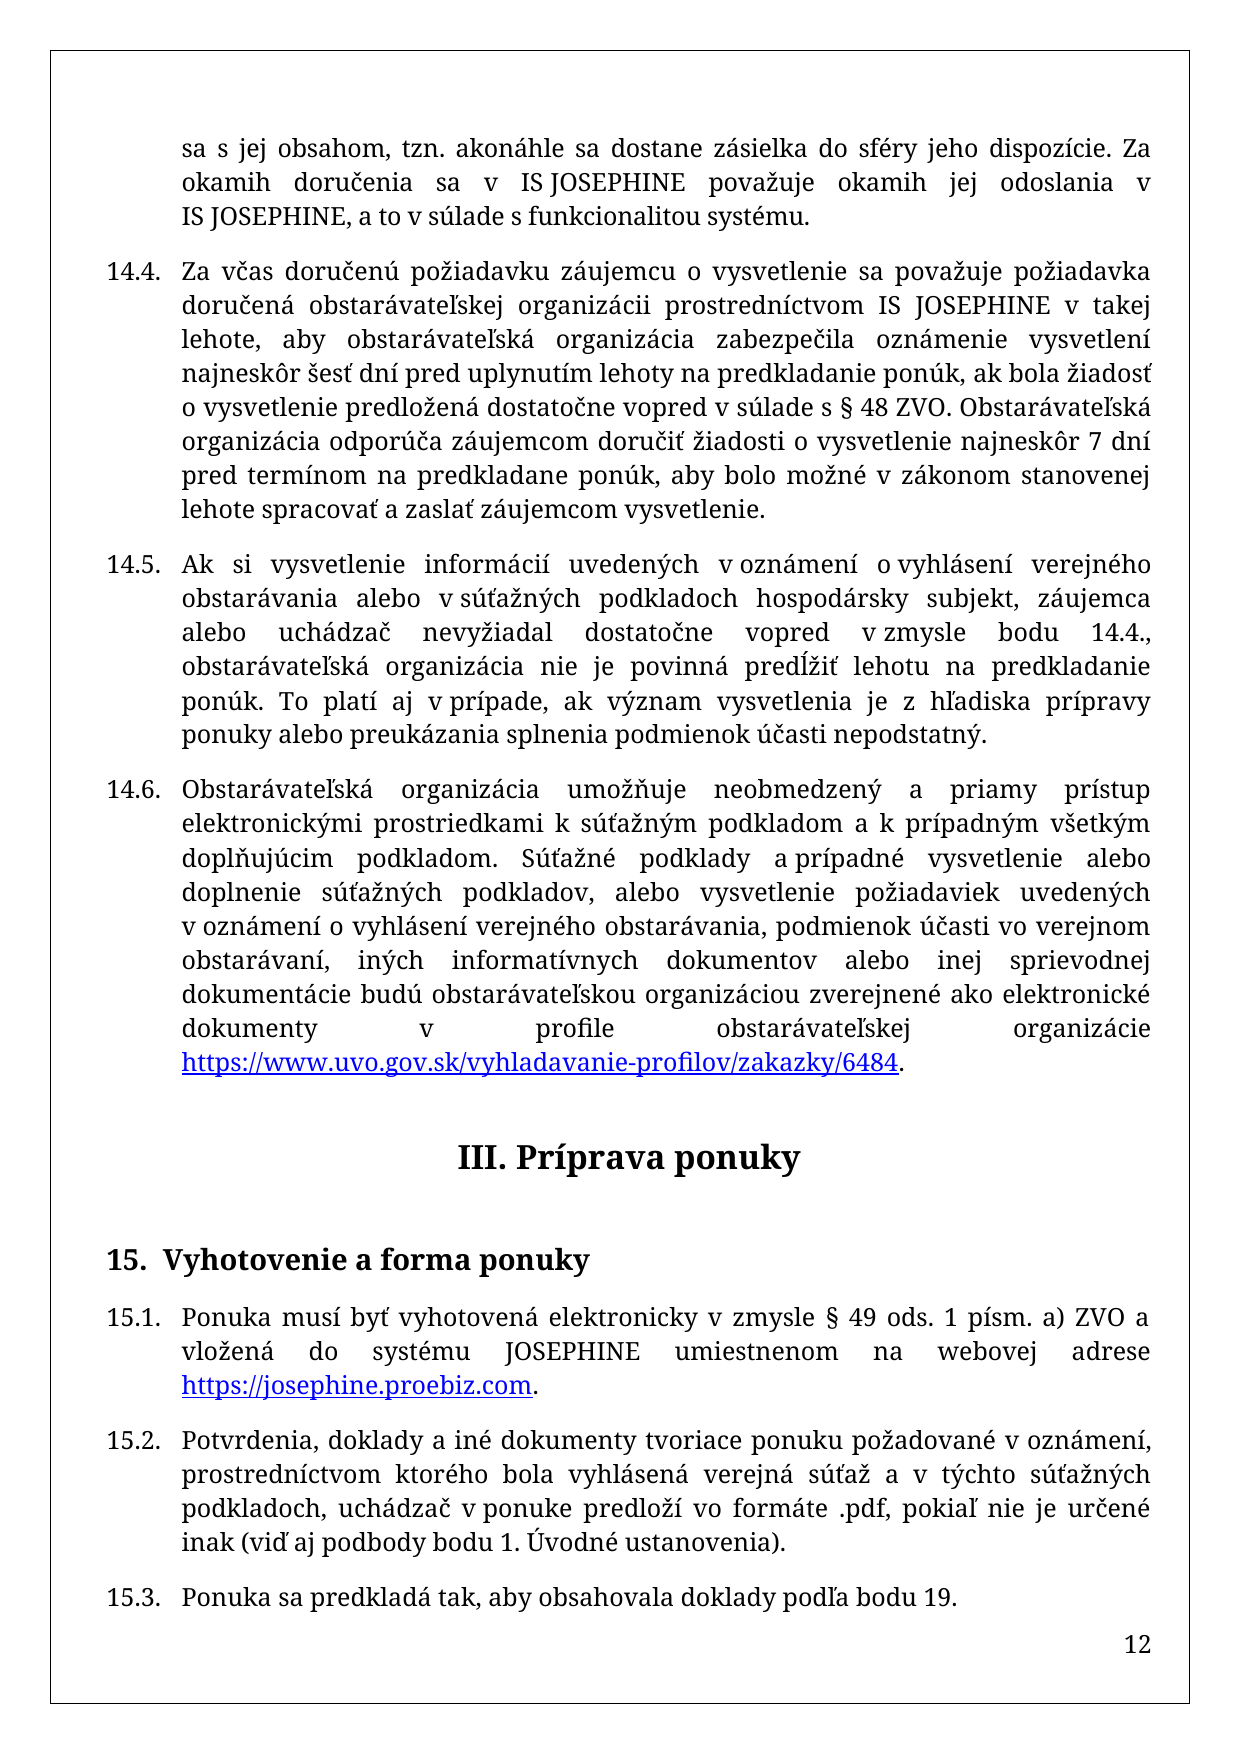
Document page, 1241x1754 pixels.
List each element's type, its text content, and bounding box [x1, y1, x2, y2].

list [106, 131, 1152, 233]
list Za včas doručenú požiadavku záujemcu o vysvetlenie sa považuje požiadavka doručená obstarávateľskej organizácii prostredníctvom IS JOSEPHINE v takej lehote, aby obstarávateľská organizácia zabezpečila oznámenie vysvetlení najneskôr šesť dní pred uplynutím lehoty na predkladanie ponúk, ak bola žiadosť o vysvetlenie predložená dostatočne vopred v súlade s § 48 ZVO. Obstarávateľská organizácia odporúča záujemcom doručiť žiadosti o vysvetlenie najneskôr 7 dní pred termínom na predkladane ponúk, aby bolo možné v zákonom stanovenej lehote spracovať a zaslať záujemcom vysvetlenie. [106, 253, 1152, 526]
subtitle III. Príprava ponuky [106, 1133, 1152, 1179]
list Obstarávateľská organizácia umožňuje neobmedzený a priamy prístup elektronickými prostriedkami k súťažným podkladom a k prípadným všetkým doplňujúcim podkladom. Súťažné podklady a prípadné vysvetlenie alebo doplnenie súťažných podkladov, alebo vysvetlenie požiadaviek uvedených v oznámení o vyhlásení verejného obstarávania, podmienok účasti vo verejnom obstarávaní, iných informatívnych dokumentov alebo inej sprievodnej dokumentácie budú obstarávateľskou organizáciou zverejnené ako elektronické dokumenty v profile obstarávateľskej organizácie https://www.uvo.gov.sk/vyhladavanie-profilov/zakazky/6484. [106, 772, 1152, 1079]
subtitle Vyhotovenie a forma ponuky [106, 1239, 1152, 1279]
list Potvrdenia, doklady a iné dokumenty tvoriace ponuku požadované v oznámení, prostredníctvom ktorého bola vyhlásená verejná súťaž a v týchto súťažných podkladoch, uchádzač v ponuke predloží vo formáte .pdf, pokiaľ nie je určené inak (viď aj podbody bodu 1. Úvodné ustanovenia). [106, 1423, 1152, 1559]
list Ponuka sa predkladá tak, aby obsahovala doklady podľa bodu 19. [106, 1580, 1152, 1614]
list Ak si vysvetlenie informácií uvedených v oznámení o vyhlásení verejného obstarávania alebo v súťažných podkladoch hospodársky subjekt, záujemca alebo uchádzač nevyžiadal dostatočne vopred v zmysle bodu 14.4., obstarávateľská organizácia nie je povinná predĺžiť lehotu na predkladanie ponúk. To platí aj v prípade, ak význam vysvetlenia je z hľadiska prípravy ponuky alebo preukázania splnenia podmienok účasti nepodstatný. [106, 547, 1152, 751]
list Ponuka musí byť vyhotovená elektronicky v zmysle § 49 ods. 1 písm. a) ZVO a vložená do systému JOSEPHINE umiestnenom na webovej adrese https://josephine.proebiz.com. [106, 1300, 1152, 1402]
